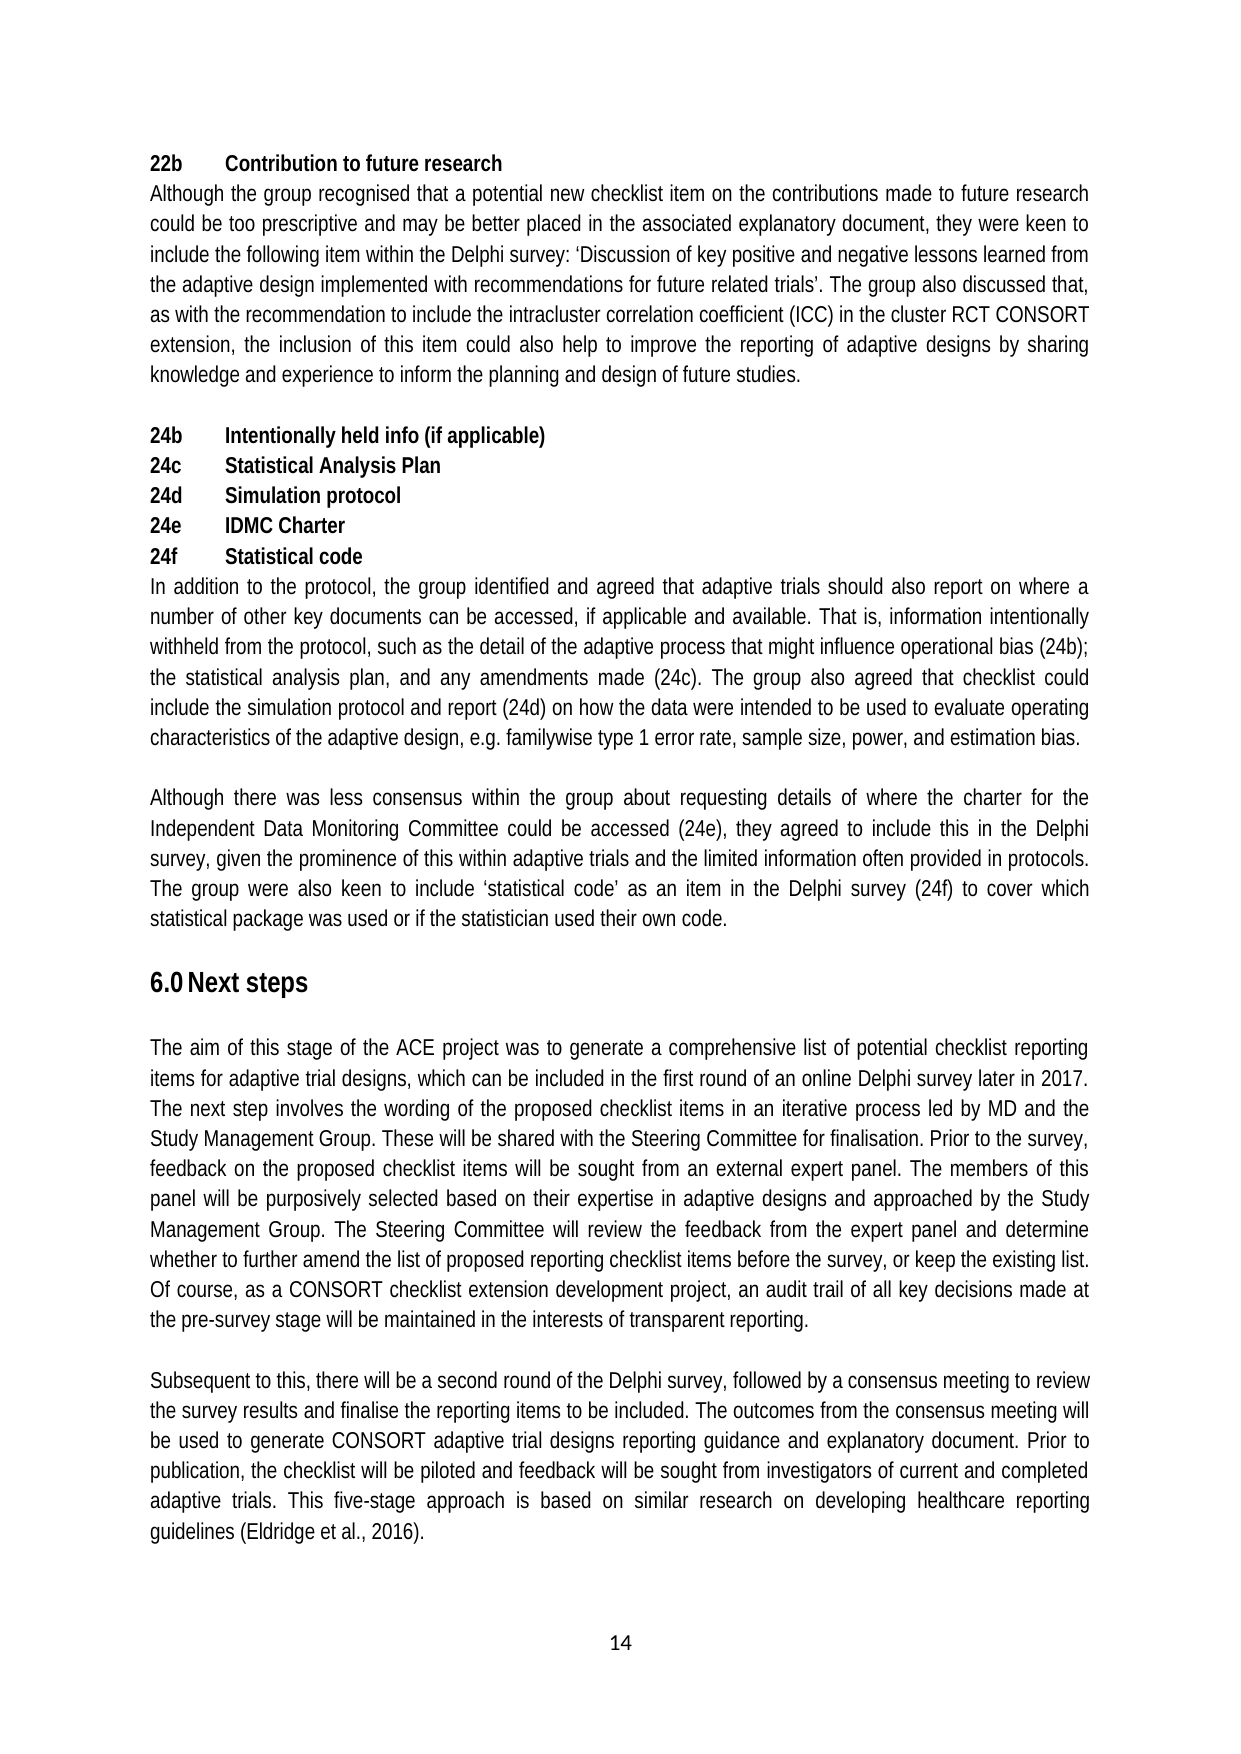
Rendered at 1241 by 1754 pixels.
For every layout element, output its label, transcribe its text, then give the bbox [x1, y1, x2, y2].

text Although the group recognised that a potential new checklist item on the contributions made to future research could be too prescriptive and may be better placed in the associated explanatory document, they were keen to include the following item within the Delphi survey: ‘Discussion of key positive and negative lessons learned from the adaptive design implemented with recommendations for future related trials’. The group also discussed that, as with the recommendation to include the intracluster correlation coefficient (ICC) in the cluster RCT CONSORT extension, the inclusion of this item could also help to improve the reporting of adaptive designs by sharing knowledge and experience to inform the planning and design of future studies. [150, 180, 1090, 388]
text 24f Statistical code [150, 543, 1090, 569]
text 24b Intentionally held info (if applicable) [150, 422, 1090, 448]
subtitle Next steps [150, 966, 1090, 999]
text Although there was less consensus within the group about requesting details of where the charter for the Independent Data Monitoring Committee could be accessed (24e), they agreed to include this in the Delphi survey, given the prominence of this within adaptive trials and the limited information often provided in protocols. The group were also keen to include ‘statistical code’ as an item in the Delphi survey (24f) to cover which statistical package was used or if the statistician used their own code. [150, 784, 1090, 932]
text 24d Simulation protocol [150, 482, 1090, 509]
text 24c Statistical Analysis Plan [150, 452, 1090, 478]
text In addition to the protocol, the group identified and agreed that adaptive trials should also report on where a number of other key documents can be accessed, if applicable and available. That is, information intentionally withheld from the protocol, such as the detail of the adaptive process that might influence operational bias (24b); the statistical analysis plan, and any amendments made (24c). The group also agreed that checklist could include the simulation protocol and report (24d) on how the data were intended to be used to evaluate operating characteristics of the adaptive design, e.g. familywise type 1 error rate, sample size, power, and estimation bias. [150, 573, 1090, 750]
text Subsequent to this, there will be a second round of the Delphi survey, followed by a consensus meeting to review the survey results and finalise the reporting items to be included. The outcomes from the consensus meeting will be used to generate CONSORT adaptive trial designs reporting guidance and explanatory document. Prior to publication, the checklist will be piloted and feedback will be sought from investigators of current and completed adaptive trials. This five-stage approach is based on similar research on developing healthcare reporting guidelines (Eldridge et al., 2016). [150, 1367, 1090, 1544]
text 22b Contribution to future research [150, 150, 1090, 176]
text 24e IDMC Charter [150, 512, 1090, 539]
text The aim of this stage of the ACE project was to generate a comprehensive list of potential checklist reporting items for adaptive trial designs, which can be included in the first round of an online Delphi survey later in 2017. The next step involves the wording of the proposed checklist items in an iterative process led by MD and the Study Management Group. These will be shared with the Steering Committee for finalisation. Prior to the survey, feedback on the proposed checklist items will be sought from an external expert panel. The members of this panel will be purposively selected based on their expertise in adaptive designs and approached by the Study Management Group. The Steering Committee will review the feedback from the expert panel and determine whether to further amend the list of proposed reporting checklist items before the survey, or keep the existing list. Of course, as a CONSORT checklist extension development project, an audit trail of all key decisions made at the pre-survey stage will be maintained in the interests of transparent reporting. [150, 1034, 1090, 1332]
